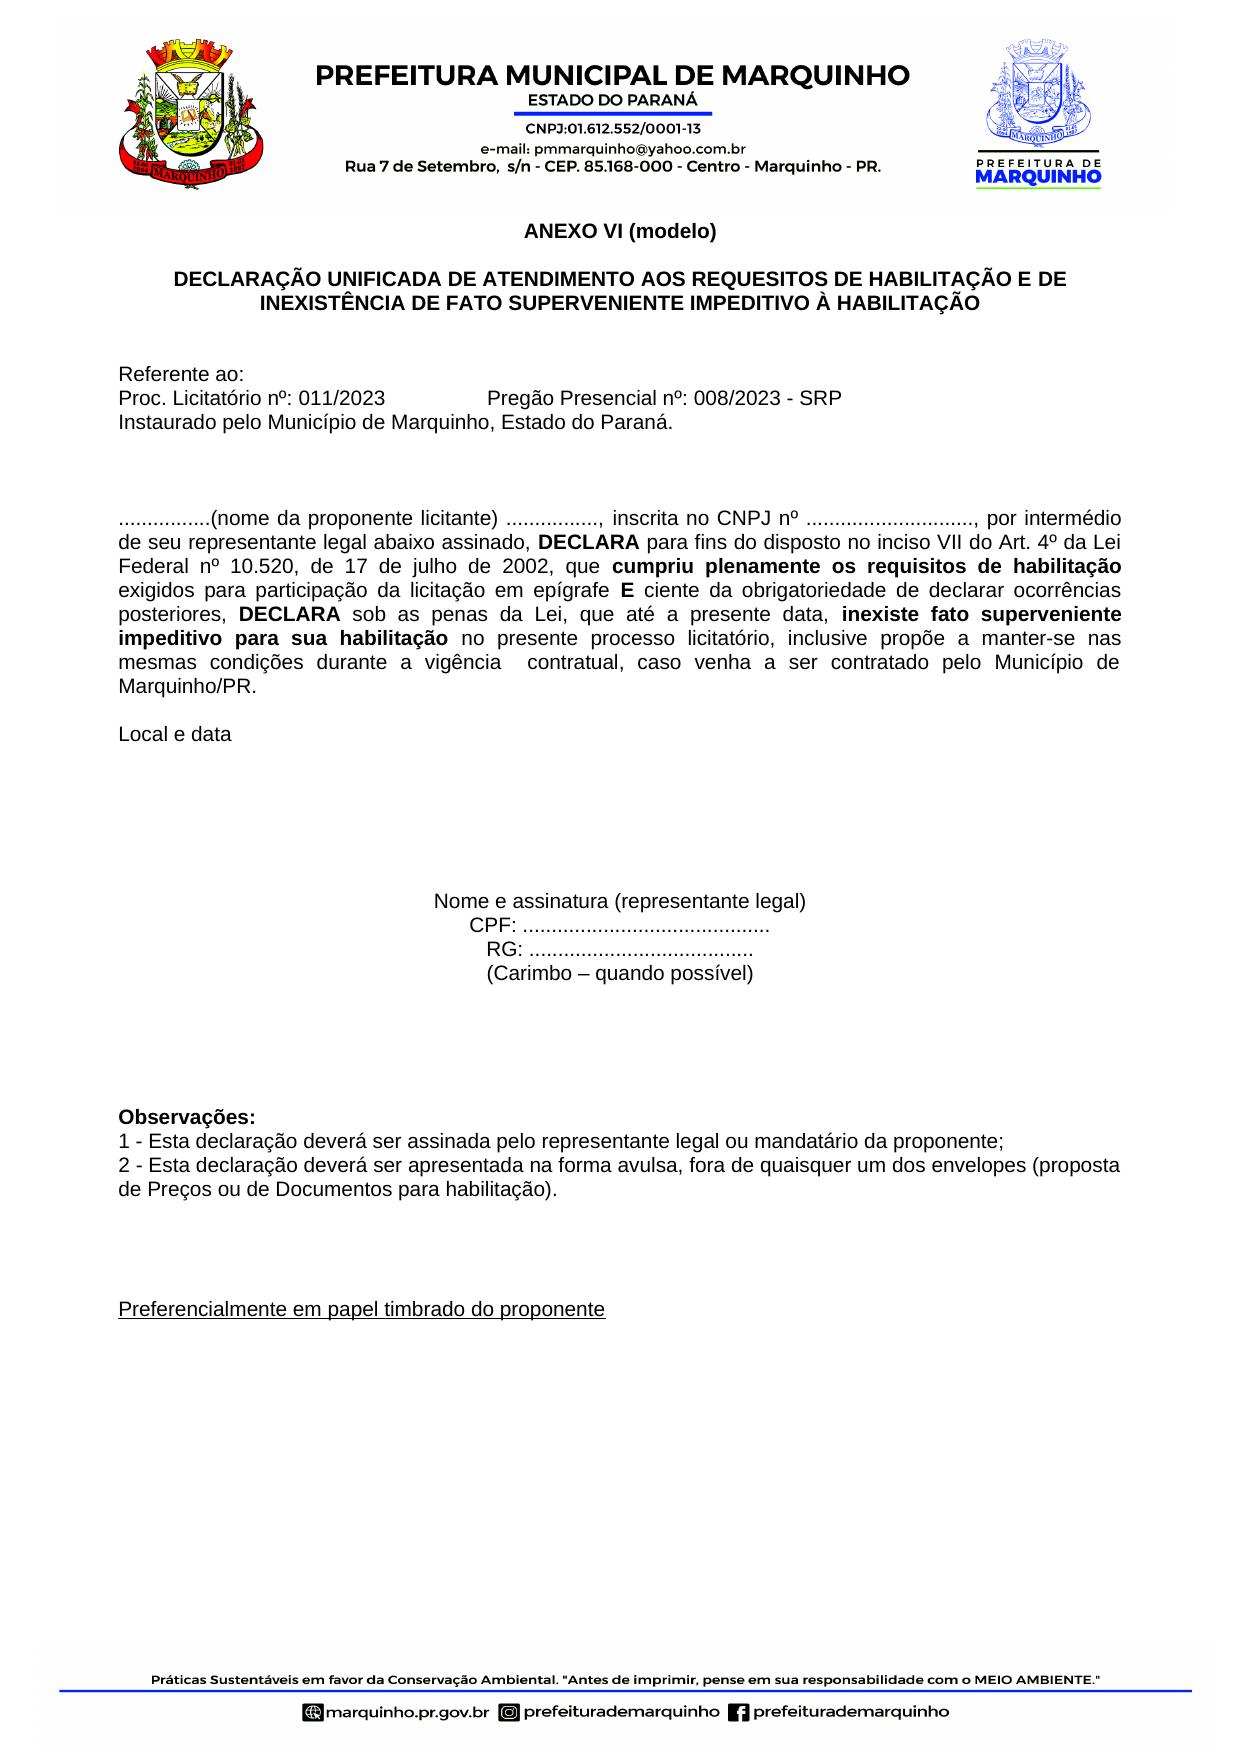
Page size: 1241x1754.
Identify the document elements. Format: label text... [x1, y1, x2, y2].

text CPF: ........................................... [118, 913, 1122, 937]
text 2 - Esta declaração deverá ser apresentada na forma avulsa, fora de quaisquer um dos envelopes (proposta de Preços ou de Documentos para habilitação). [118, 1153, 1122, 1201]
text Observações: [118, 1105, 1122, 1129]
text ANEXO VI (modelo) [118, 218, 1122, 242]
text Instaurado pelo Município de Marquinho, Estado do Paraná. [118, 410, 1122, 434]
text RG: ....................................... [118, 937, 1122, 961]
picture [35, 1642, 1216, 1751]
text Local e data [118, 722, 1122, 746]
text 1 - Esta declaração deverá ser assinada pelo representante legal ou mandatário da proponente; [118, 1129, 1122, 1153]
picture [52, 11, 1173, 214]
text Preferencialmente em papel timbrado do proponente [118, 1297, 1122, 1321]
text Nome e assinatura (representante legal) [118, 889, 1122, 913]
text Proc. Licitatório nº: 011/2023 Pregão Presencial nº: 008/2023 - SRP [118, 386, 1122, 410]
text DECLARAÇÃO UNIFICADA DE ATENDIMENTO AOS REQUESITOS DE HABILITAÇÃO E DE INEXISTÊNCIA DE FATO SUPERVENIENTE IMPEDITIVO À HABILITAÇÃO [118, 266, 1122, 314]
text (Carimbo – quando possível) [118, 961, 1122, 985]
text ................(nome da proponente licitante) ................, inscrita no CNPJ nº ............................., por intermédio de seu representante legal abaixo assinado, DECLARA para fins do disposto no inciso VII do Art. 4º da Lei Federal nº 10.520, de 17 de julho de 2002, que cumpriu plenamente os requisitos de habilitação exigidos para participação da licitação em epígrafe E ciente da obrigatoriedade de declarar ocorrências posteriores, DECLARA sob as penas da Lei, que até a presente data, inexiste fato superveniente impeditivo para sua habilitação no presente processo licitatório, inclusive propõe a manter-se nas mesmas condições durante a vigência contratual, caso venha a ser contratado pelo Município de Marquinho/PR. [118, 506, 1122, 698]
text Referente ao: [118, 362, 1122, 386]
